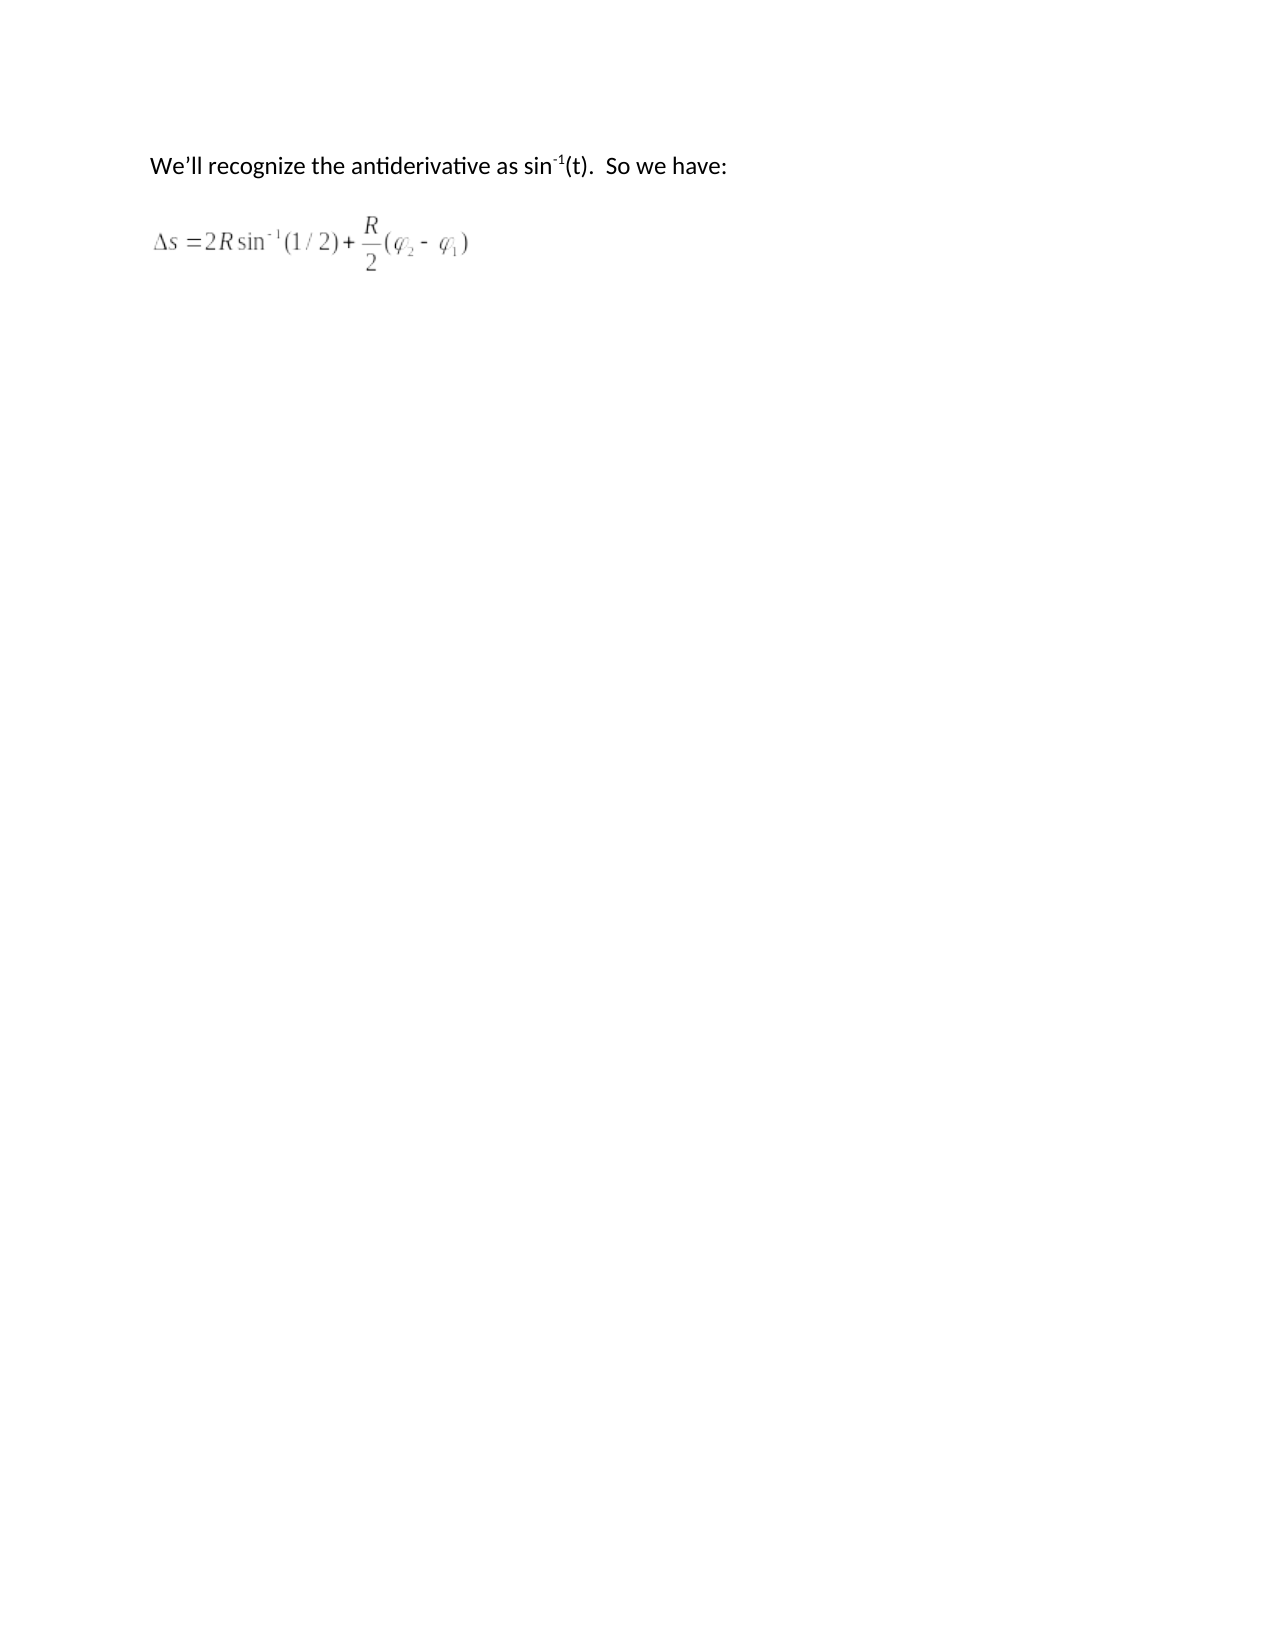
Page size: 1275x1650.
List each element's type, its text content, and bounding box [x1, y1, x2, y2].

text We’ll recognize the antiderivative as sin-1(t). So we have: [150, 150, 1125, 181]
